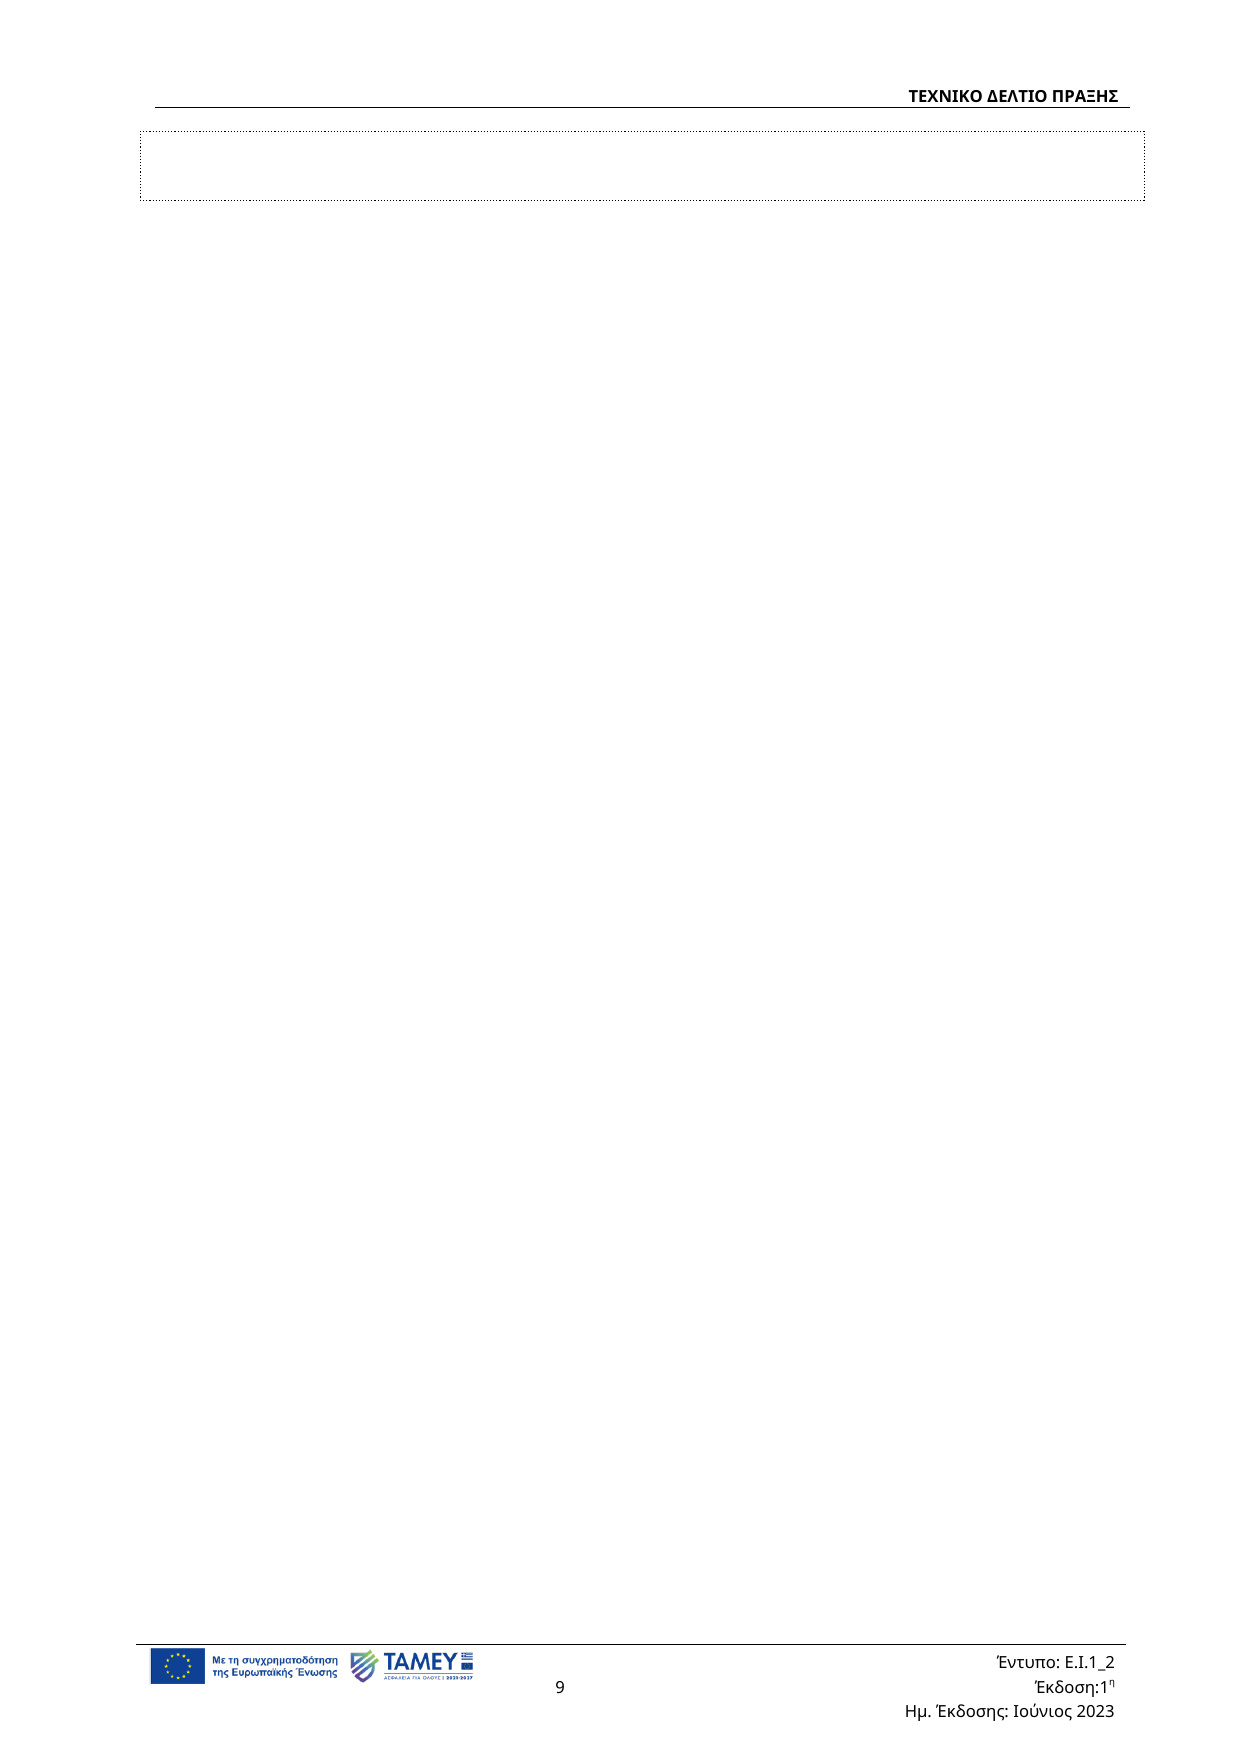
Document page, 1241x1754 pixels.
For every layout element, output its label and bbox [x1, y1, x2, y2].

picture [147, 1645, 476, 1686]
table_cell [141, 131, 1144, 200]
